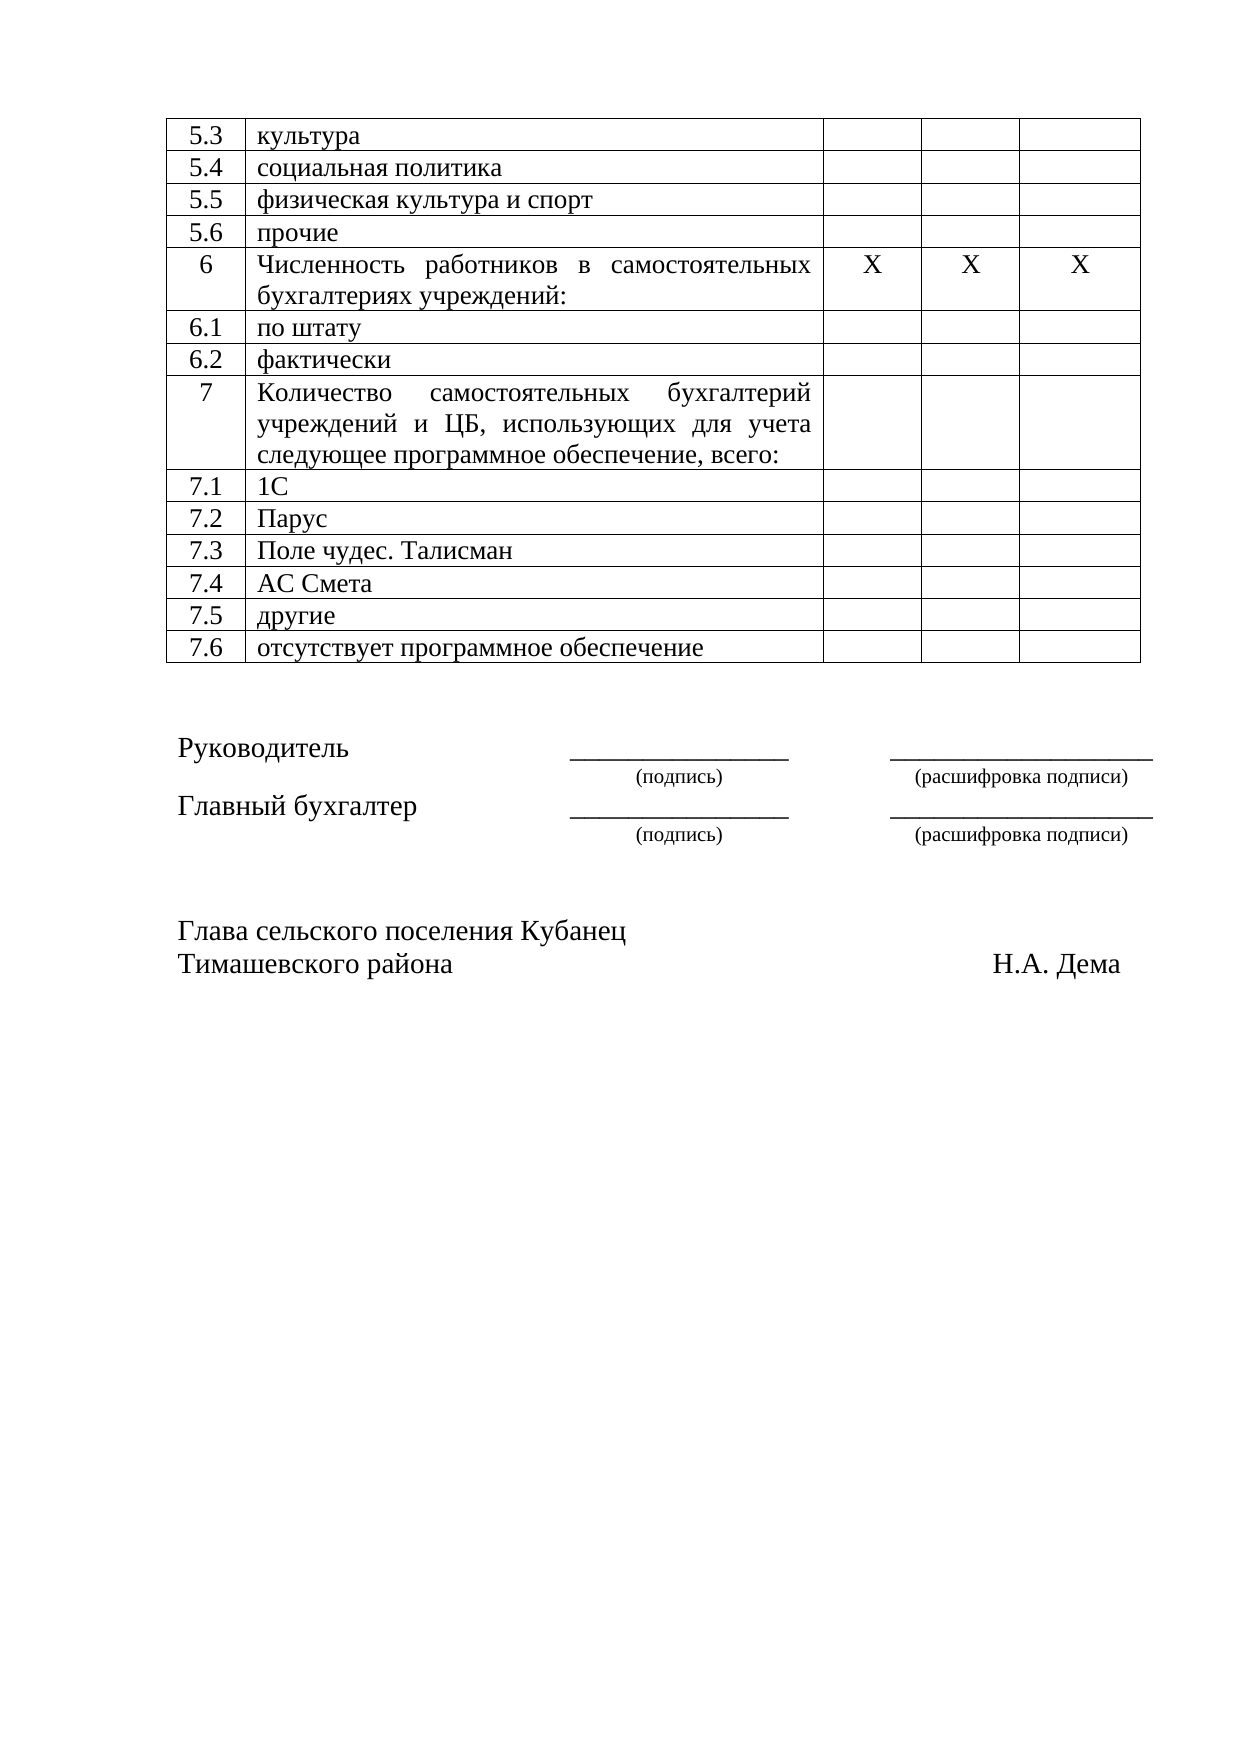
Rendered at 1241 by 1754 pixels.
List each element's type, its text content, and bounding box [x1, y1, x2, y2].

table_cell Численность работников в самостоятельных бухгалтериях учреждений: [246, 248, 823, 310]
table_cell отсутствует программное обеспечение [246, 631, 823, 662]
table_cell 5.4 [167, 151, 245, 182]
table_cell [922, 216, 1019, 247]
table_cell [824, 184, 921, 215]
table_cell 7.6 [167, 631, 245, 662]
table_cell Х [824, 248, 921, 310]
table_cell __________________ (расшифровка подписи) [850, 788, 1192, 846]
table_cell социальная политика [246, 151, 823, 182]
table_cell 7.2 [167, 502, 245, 533]
text Тимашевского района Н.А. Дема [177, 946, 1152, 980]
table_cell [1020, 502, 1140, 533]
table_cell 7 [167, 376, 245, 469]
table_cell [1020, 151, 1140, 182]
table_cell [922, 502, 1019, 533]
table_cell [922, 535, 1019, 566]
text Глава сельского поселения Кубанец [177, 913, 1152, 946]
table_cell 1С [246, 470, 823, 501]
table_cell [824, 599, 921, 630]
table_cell [824, 376, 921, 469]
table_cell [824, 502, 921, 533]
table_cell [922, 151, 1019, 182]
table_cell [922, 470, 1019, 501]
table_cell 6.2 [167, 344, 245, 374]
table_cell [824, 216, 921, 247]
table_cell [1020, 631, 1140, 662]
table_cell прочие [246, 216, 823, 247]
table_cell 7.3 [167, 535, 245, 566]
table_cell 5.5 [167, 184, 245, 215]
table_cell Х [1020, 248, 1140, 310]
table_cell [824, 535, 921, 566]
table_cell [1020, 535, 1140, 566]
table_header Руководитель [166, 730, 508, 788]
table_cell [922, 631, 1019, 662]
table_cell 5.6 [167, 216, 245, 247]
table_cell [824, 470, 921, 501]
table_cell Главный бухгалтер [166, 788, 508, 846]
table_cell АС Смета [246, 567, 823, 598]
table_cell _______________ (подпись) [508, 788, 850, 846]
table_cell физическая культура и спорт [246, 184, 823, 215]
table_cell [1020, 216, 1140, 247]
table_cell [824, 567, 921, 598]
table_cell культура [246, 119, 823, 150]
table_cell [1020, 567, 1140, 598]
table_cell [824, 311, 921, 342]
table_cell 6 [167, 248, 245, 310]
table_cell [824, 631, 921, 662]
table_cell [922, 184, 1019, 215]
table_cell [1020, 599, 1140, 630]
table_cell Парус [246, 502, 823, 533]
table_cell Х [922, 248, 1019, 310]
table_cell 5.3 [167, 119, 245, 150]
table_cell [824, 344, 921, 374]
table_cell по штату [246, 311, 823, 342]
table_cell [922, 376, 1019, 469]
table_cell [922, 344, 1019, 374]
table_cell [1020, 344, 1140, 374]
table_cell [824, 119, 921, 150]
table_cell Поле чудес. Талисман [246, 535, 823, 566]
table_cell 7.4 [167, 567, 245, 598]
table_cell [1020, 119, 1140, 150]
table_cell фактически [246, 344, 823, 374]
table_cell Количество самостоятельных бухгалтерий учреждений и ЦБ, использующих для учета следующее программное обеспечение, всего: [246, 376, 823, 469]
table_cell другие [246, 599, 823, 630]
table_cell [922, 567, 1019, 598]
table_cell 7.5 [167, 599, 245, 630]
table_header _______________ (подпись) [508, 730, 850, 788]
table_cell [1020, 184, 1140, 215]
table_cell 6.1 [167, 311, 245, 342]
table_cell 7.1 [167, 470, 245, 501]
table_cell [922, 311, 1019, 342]
table_cell [824, 151, 921, 182]
table_header __________________ (расшифровка подписи) [850, 730, 1192, 788]
table_cell [922, 599, 1019, 630]
table_cell [1020, 311, 1140, 342]
table_cell [922, 119, 1019, 150]
table_cell [1020, 470, 1140, 501]
table_cell [1020, 376, 1140, 469]
